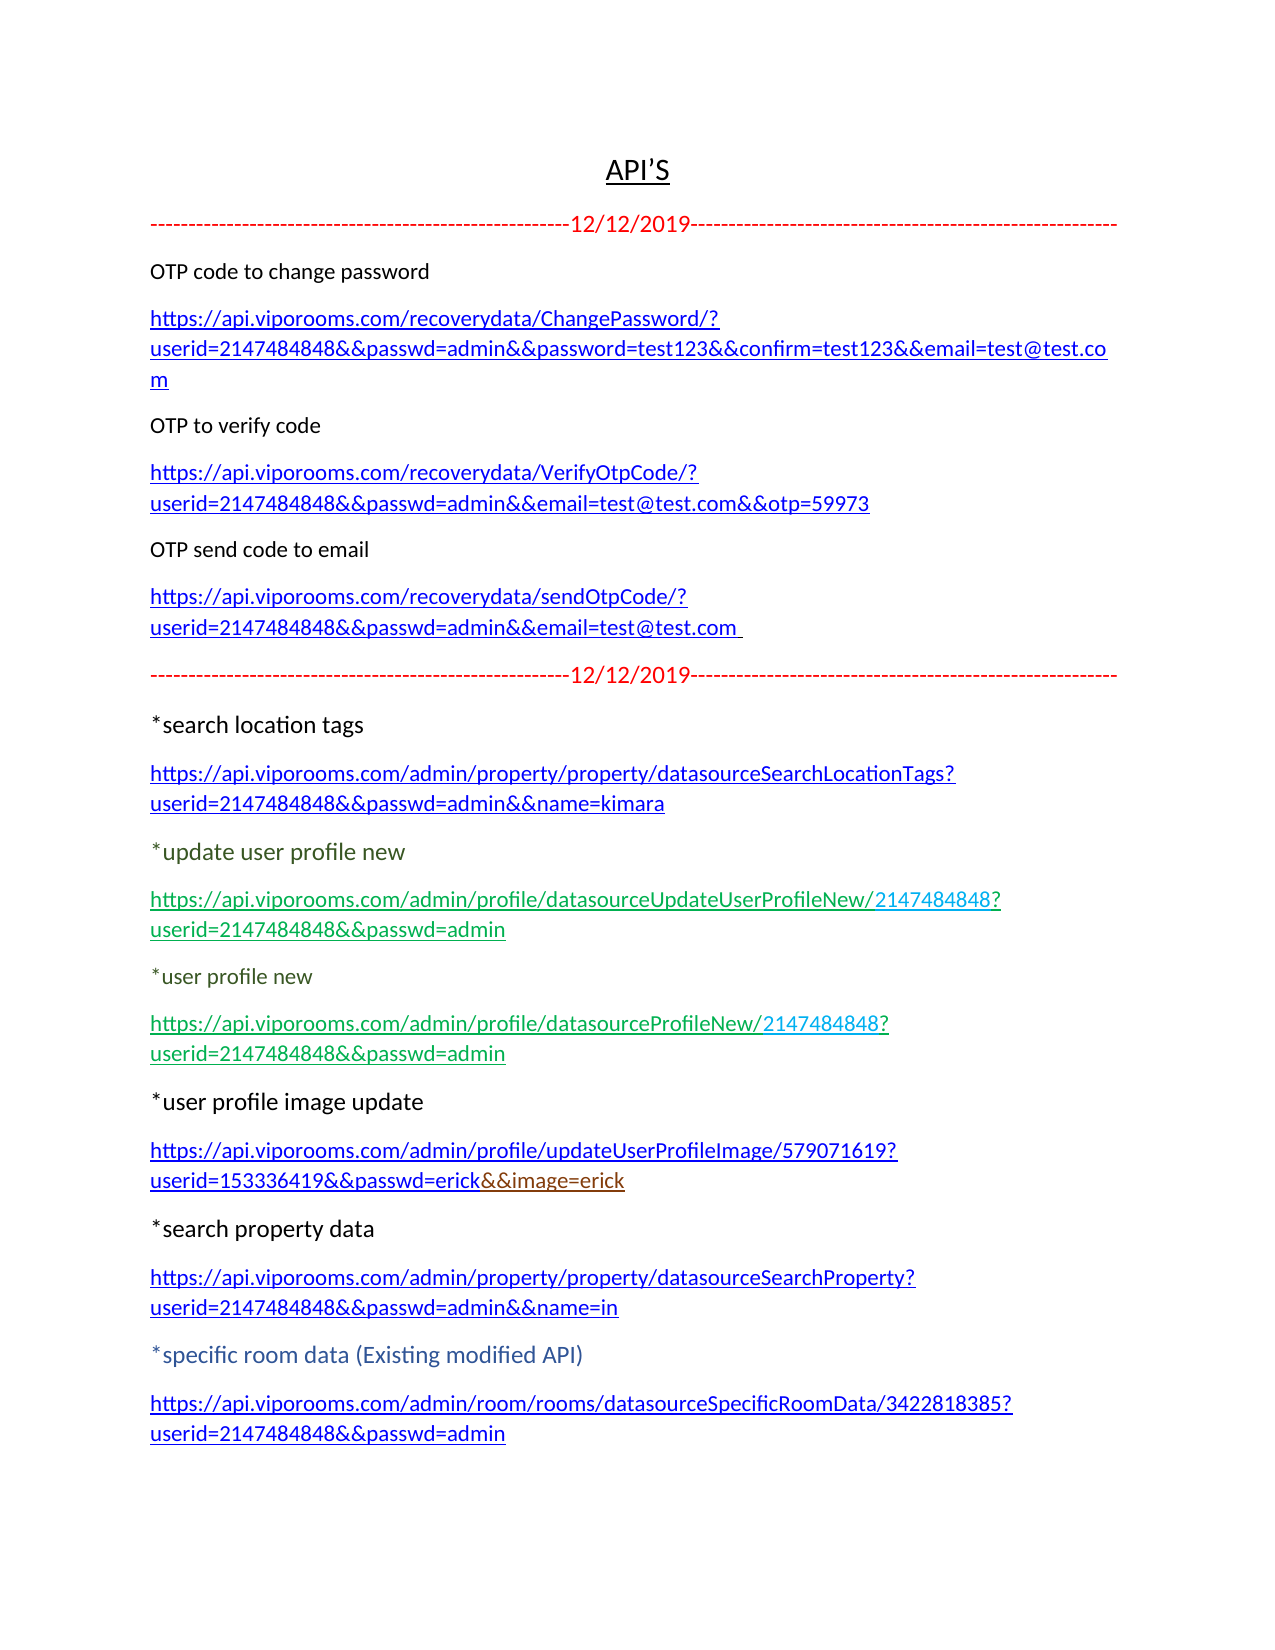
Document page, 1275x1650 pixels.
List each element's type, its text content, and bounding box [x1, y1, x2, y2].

text OTP code to change password [150, 257, 1125, 285]
text *user profile image update [150, 1086, 1125, 1117]
text API’S [150, 150, 1125, 188]
text *user profile new [150, 962, 1125, 990]
text https://api.viporooms.com/recoverydata/sendOtpCode/?userid=2147484848&&passwd=admin&&email=test@test.com [150, 582, 1125, 641]
text https://api.viporooms.com/recoverydata/VerifyOtpCode/?userid=2147484848&&passwd=admin&&email=test@test.com&&otp=59973 [150, 458, 1125, 517]
text https://api.viporooms.com/admin/room/rooms/datasourceSpecificRoomData/3422818385?userid=2147484848&&passwd=admin [150, 1389, 1125, 1447]
text -------------------------------------------------------12/12/2019-------------------------------------------------------- [150, 208, 1125, 238]
text *search location tags [150, 709, 1125, 739]
text *update user profile new [150, 836, 1125, 866]
text OTP to verify code [150, 412, 1125, 439]
text *specific room data (Existing modified API) [150, 1340, 1125, 1370]
text https://api.viporooms.com/admin/profile/datasourceUpdateUserProfileNew/2147484848?userid=2147484848&&passwd=admin [150, 885, 1125, 943]
text *search property data [150, 1213, 1125, 1243]
text OTP send code to email [150, 536, 1125, 563]
text -------------------------------------------------------12/12/2019-------------------------------------------------------- [150, 659, 1125, 690]
text https://api.viporooms.com/admin/property/property/datasourceSearchLocationTags?userid=2147484848&&passwd=admin&&name=kimara [150, 759, 1125, 817]
text https://api.viporooms.com/recoverydata/ChangePassword/?userid=2147484848&&passwd=admin&&password=test123&&confirm=test123&&email=test@test.com [150, 304, 1125, 393]
text https://api.viporooms.com/admin/property/property/datasourceSearchProperty?userid=2147484848&&passwd=admin&&name=in [150, 1263, 1125, 1321]
text https://api.viporooms.com/admin/profile/updateUserProfileImage/579071619?userid=153336419&&passwd=erick&&image=erick [150, 1136, 1125, 1194]
text https://api.viporooms.com/admin/profile/datasourceProfileNew/2147484848?userid=2147484848&&passwd=admin [150, 1009, 1125, 1067]
